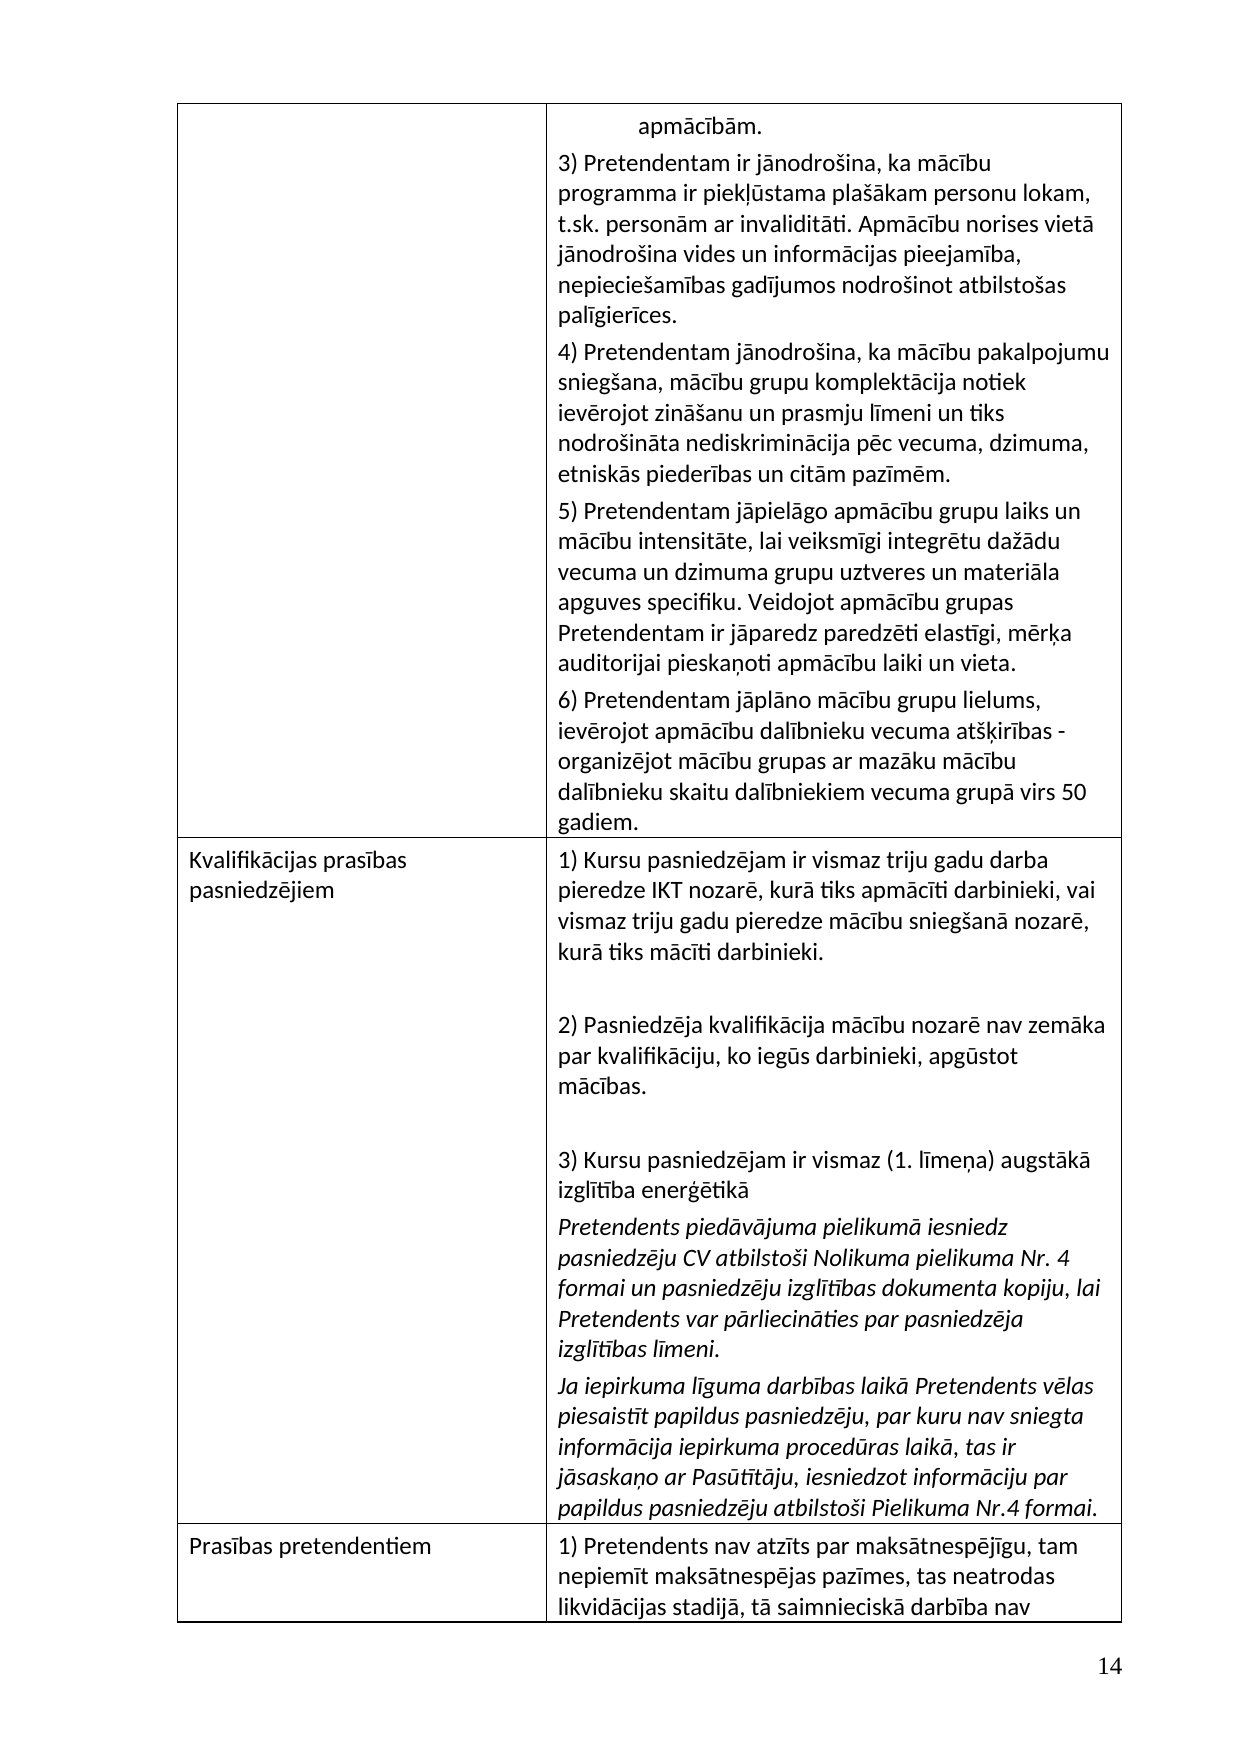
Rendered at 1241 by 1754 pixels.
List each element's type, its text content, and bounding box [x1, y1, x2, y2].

table_cell Kvalifikācijas prasības pasniedzējiem [178, 838, 546, 1523]
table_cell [547, 104, 1121, 837]
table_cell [547, 1524, 1121, 1621]
table_cell 1) Kursu pasniedzējam ir vismaz triju gadu darba pieredze IKT nozarē, kurā tiks apmācīti darbinieki, vai vismaz triju gadu pieredze mācību sniegšanā nozarē, kurā tiks mācīti darbinieki. 2) Pasniedzēja kvalifikācija mācību nozarē nav zemāka par kvalifikāciju, ko iegūs darbinieki, apgūstot mācības. 3) Kursu pasniedzējam ir vismaz (1. līmeņa) augstākā izglītība enerģētikā Pretendents piedāvājuma pielikumā iesniedz pasniedzēju CV atbilstoši Nolikuma pielikuma Nr. 4 formai un pasniedzēju izglītības dokumenta kopiju, lai Pretendents var pārliecināties par pasniedzēja izglītības līmeni. Ja iepirkuma līguma darbības laikā Pretendents vēlas piesaistīt papildus pasniedzēju, par kuru nav sniegta informācija iepirkuma procedūras laikā, tas ir jāsaskaņo ar Pasūtītāju, iesniedzot informāciju par papildus pasniedzēju atbilstoši Pielikuma Nr.4 formai. [547, 838, 1121, 1523]
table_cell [178, 104, 546, 837]
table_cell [178, 1524, 546, 1621]
